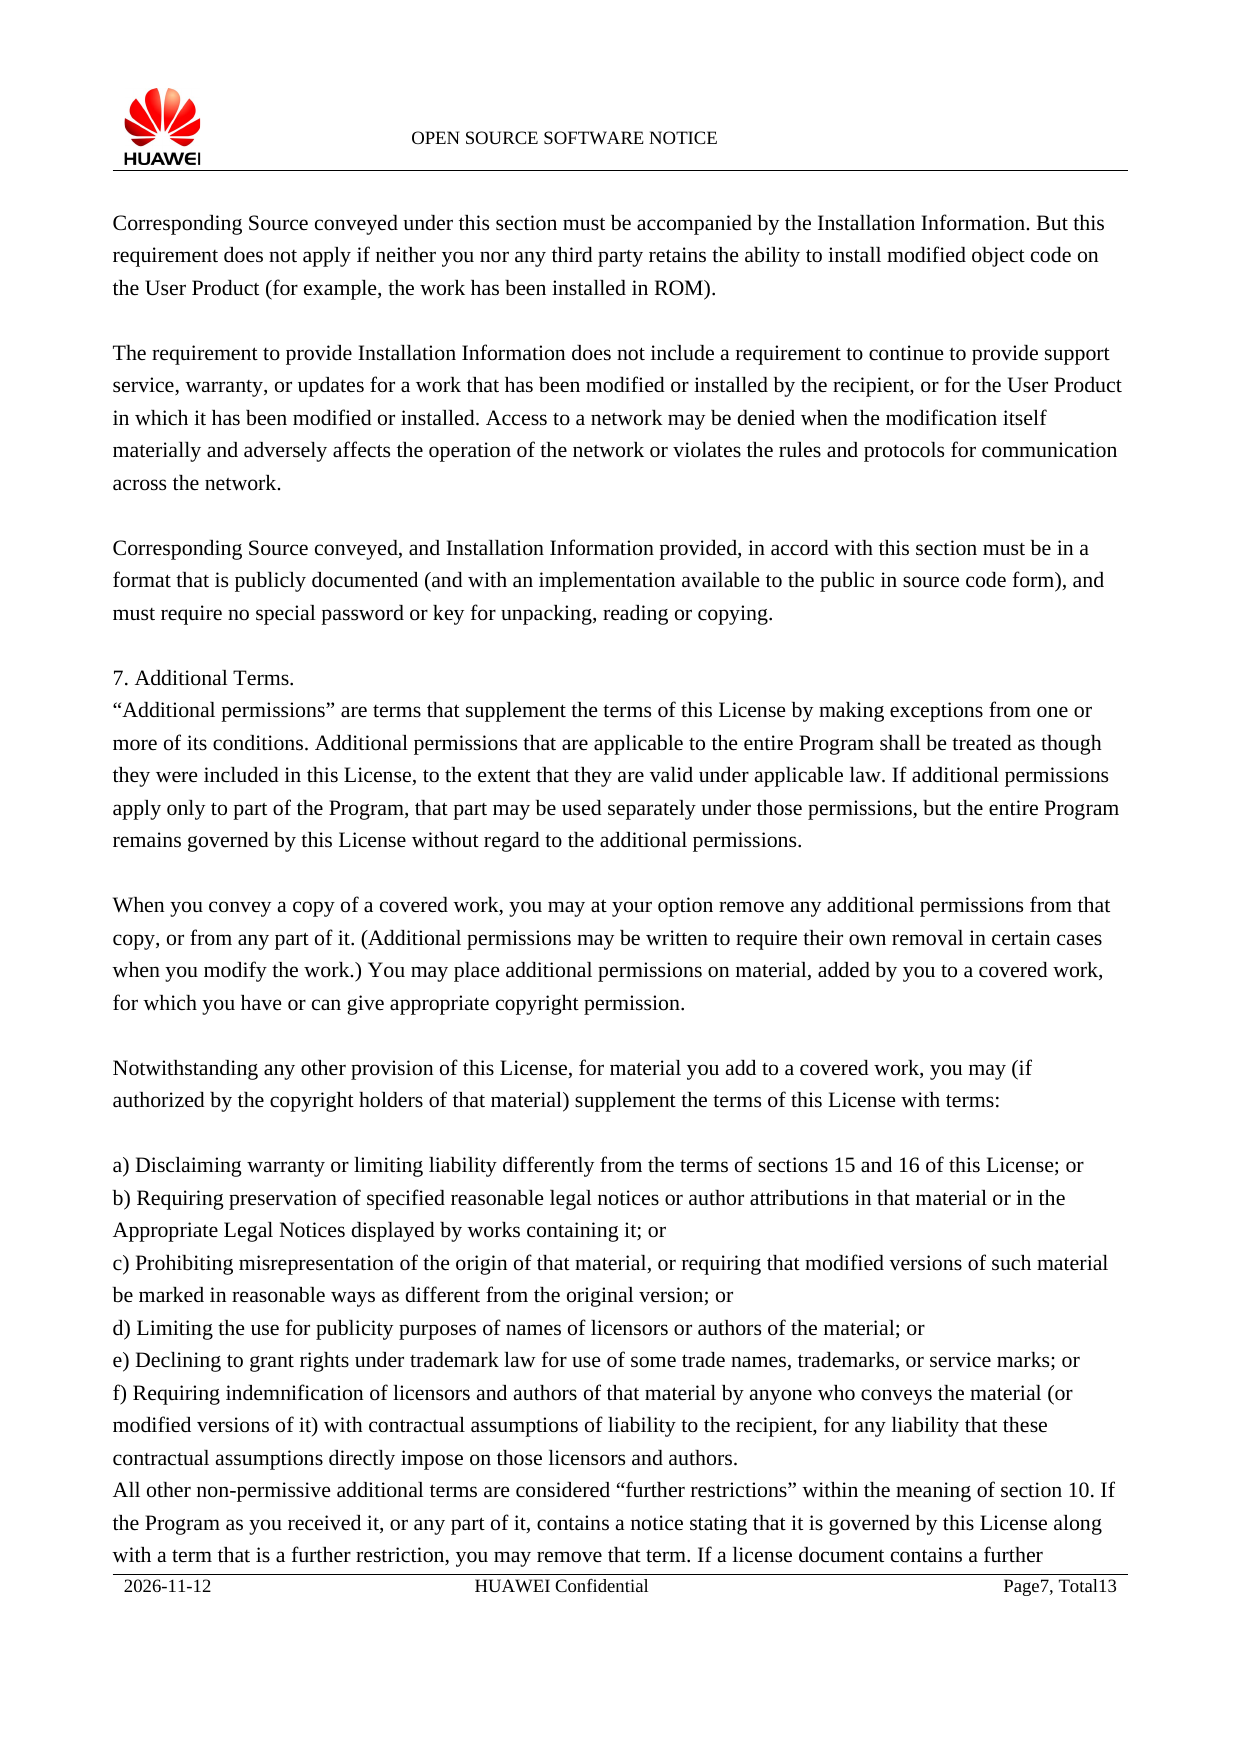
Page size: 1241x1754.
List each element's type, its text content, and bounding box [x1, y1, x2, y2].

picture [124, 88, 201, 165]
